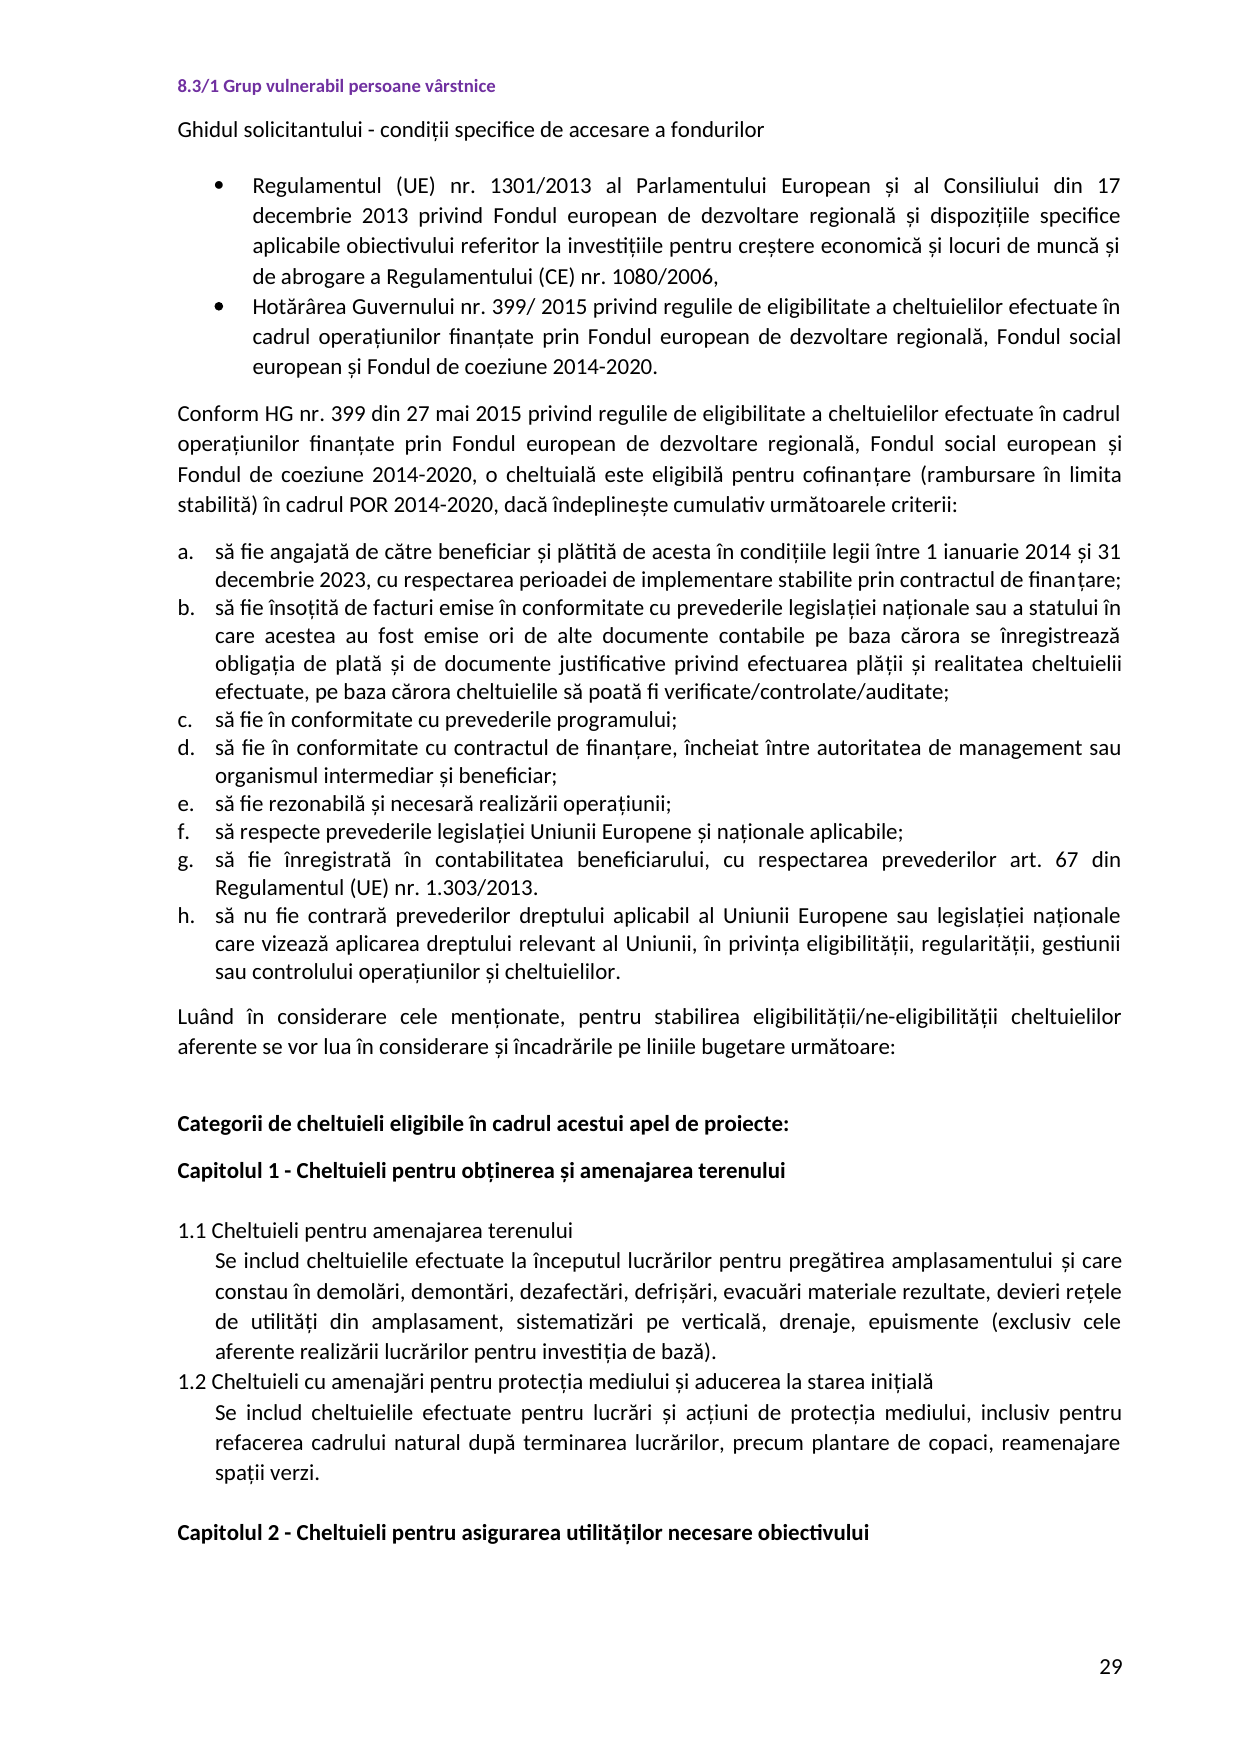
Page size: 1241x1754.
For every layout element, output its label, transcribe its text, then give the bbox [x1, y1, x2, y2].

text Categorii de cheltuieli eligibile în cadrul acestui apel de proiecte: [177, 1109, 1122, 1137]
list Hotărârea Guvernului nr. 399/ 2015 privind regulile de eligibilitate a cheltuielilor efectuate în cadrul operaţiunilor finanţate prin Fondul european de dezvoltare regională, Fondul social european şi Fondul de coeziune 2014-2020. [215, 292, 1122, 380]
list să respecte prevederile legislaţiei Uniunii Europene şi naţionale aplicabile; [177, 817, 1122, 845]
list să fie înregistrată în contabilitatea beneficiarului, cu respectarea prevederilor art. 67 din Regulamentul (UE) nr. 1.303/2013. [177, 845, 1122, 901]
text Capitolul 1 - Cheltuieli pentru obținerea și amenajarea terenului [177, 1156, 1122, 1184]
list să fie în conformitate cu contractul de finanţare, încheiat între autoritatea de management sau organismul intermediar şi beneficiar; [177, 733, 1122, 789]
list să fie angajată de către beneficiar şi plătită de acesta în condiţiile legii între 1 ianuarie 2014 şi 31 decembrie 2023, cu respectarea perioadei de implementare stabilite prin contractul de finanţare; [177, 537, 1122, 593]
text Se includ cheltuielile efectuate la începutul lucrărilor pentru pregătirea amplasamentului şi care constau în demolări, demontări, dezafectări, defrişări, evacuări materiale rezultate, devieri reţele de utilităţi din amplasament, sistematizări pe verticală, drenaje, epuismente (exclusiv cele aferente realizării lucrărilor pentru investiţia de bază). [215, 1247, 1122, 1365]
text Conform HG nr. 399 din 27 mai 2015 privind regulile de eligibilitate a cheltuielilor efectuate în cadrul operaţiunilor finanţate prin Fondul european de dezvoltare regională, Fondul social european şi Fondul de coeziune 2014-2020, o cheltuială este eligibilă pentru cofinanţare (rambursare în limita stabilită) în cadrul POR 2014-2020, dacă îndeplineşte cumulativ următoarele criterii: [177, 399, 1122, 518]
text 1.1 Cheltuieli pentru amenajarea terenului [177, 1216, 1122, 1244]
text 1.2 Cheltuieli cu amenajări pentru protecţia mediului şi aducerea la starea iniţială [177, 1367, 1122, 1395]
list să fie însoţită de facturi emise în conformitate cu prevederile legislaţiei naţionale sau a statului în care acestea au fost emise ori de alte documente contabile pe baza cărora se înregistrează obligaţia de plată şi de documente justificative privind efectuarea plăţii şi realitatea cheltuielii efectuate, pe baza cărora cheltuielile să poată fi verificate/controlate/auditate; [177, 593, 1122, 705]
list Regulamentul (UE) nr. 1301/2013 al Parlamentului European și al Consiliului din 17 decembrie 2013 privind Fondul european de dezvoltare regională și dispozițiile specifice aplicabile obiectivului referitor la investițiile pentru creștere economică și locuri de muncă și de abrogare a Regulamentului (CE) nr. 1080/2006, [215, 171, 1122, 290]
text Se includ cheltuielile efectuate pentru lucrări şi acţiuni de protecţia mediului, inclusiv pentru refacerea cadrului natural după terminarea lucrărilor, precum plantare de copaci, reamenajare spaţii verzi. [215, 1398, 1122, 1486]
text Capitolul 2 - Cheltuieli pentru asigurarea utilităților necesare obiectivului [177, 1518, 1122, 1546]
list să fie în conformitate cu prevederile programului; [177, 705, 1122, 733]
text Luând în considerare cele menţionate, pentru stabilirea eligibilităţii/ne-eligibilităţii cheltuielilor aferente se vor lua în considerare şi încadrările pe liniile bugetare următoare: [177, 1002, 1122, 1060]
list să fie rezonabilă şi necesară realizării operaţiunii; [177, 789, 1122, 817]
list să nu fie contrară prevederilor dreptului aplicabil al Uniunii Europene sau legislației naționale care vizează aplicarea dreptului relevant al Uniunii, în privința eligibilității, regularității, gestiunii sau controlului operațiunilor și cheltuielilor. [177, 901, 1122, 985]
